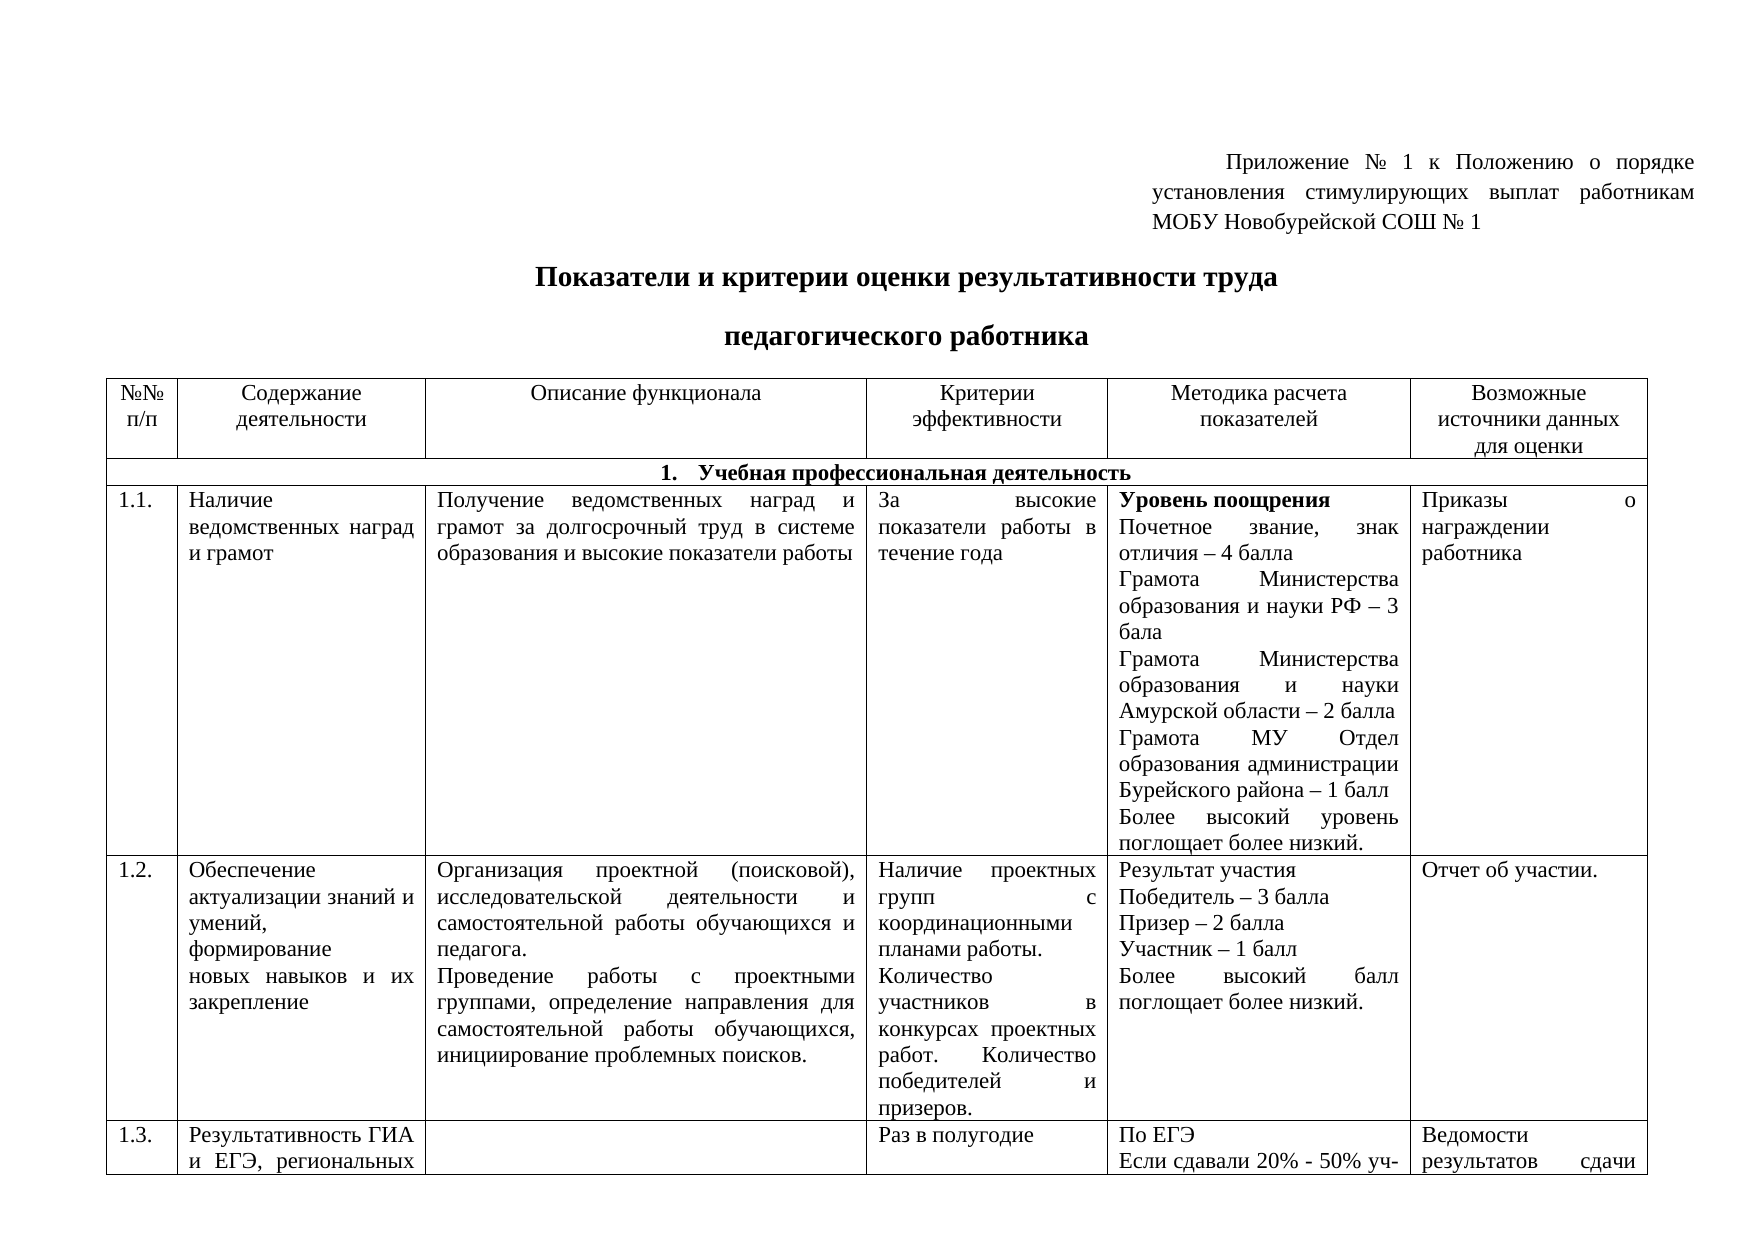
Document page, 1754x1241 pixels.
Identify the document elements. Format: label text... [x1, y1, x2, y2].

table_header Содержание деятельности [178, 379, 425, 458]
table_header Критерии эффективности [867, 379, 1107, 458]
table_cell 1.3. [107, 1121, 177, 1174]
table_cell Результат участия Победитель – 3 балла Призер – 2 балла Участник – 1 балл Более высокий балл поглощает более низкий. [1108, 856, 1410, 1120]
table_cell 1.2. [107, 856, 177, 1120]
table_cell Раз в полугодие [867, 1121, 1107, 1174]
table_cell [1108, 1121, 1410, 1174]
table_cell 1.1. [107, 486, 177, 855]
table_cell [178, 1121, 425, 1174]
table_cell [426, 1121, 866, 1174]
table_header Возможные источники данных для оценки [1411, 379, 1647, 458]
table_header Методика расчета показателей [1108, 379, 1410, 458]
table_header Описание функционала [426, 379, 866, 458]
table_header №№ п/п [107, 379, 177, 458]
table_cell Обеспечение актуализации знаний и умений, формирование новых навыков и их закрепление [178, 856, 425, 1120]
table_cell Получение ведомственных наград и грамот за долгосрочный труд в системе образования и высокие показатели работы [426, 486, 866, 855]
text Приложение № 1 к Положению о порядке установления стимулирующих выплат работникам МОБУ Новобурейской СОШ № 1 [1152, 148, 1695, 234]
text педагогического работника [118, 318, 1695, 352]
table_cell Приказы о награждении работника [1411, 486, 1647, 855]
text Показатели и критерии оценки результативности труда [118, 259, 1695, 293]
table_cell Отчет об участии. [1411, 856, 1647, 1120]
table_cell Уровень поощрения Почетное звание, знак отличия – 4 балла Грамота Министерства образования и науки РФ – 3 бала Грамота Министерства образования и науки Амурской области – 2 балла Грамота МУ Отдел образования администрации Бурейского района – 1 балл Более высокий уровень поглощает более низкий. [1108, 486, 1410, 855]
table_cell Организация проектной (поисковой), исследовательской деятельности и самостоятельной работы обучающихся и педагога. Проведение работы с проектными группами, определение направления для самостоятельной работы обучающихся, инициирование проблемных поисков. [426, 856, 866, 1120]
table_cell Наличие ведомственных наград и грамот [178, 486, 425, 855]
table_cell Учебная профессиональная деятельность [107, 459, 1647, 485]
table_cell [1411, 1121, 1647, 1174]
table_cell Наличие проектных групп с координационными планами работы. Количество участников в конкурсах проектных работ. Количество победителей и призеров. [867, 856, 1107, 1120]
table_cell За высокие показатели работы в течение года [867, 486, 1107, 855]
